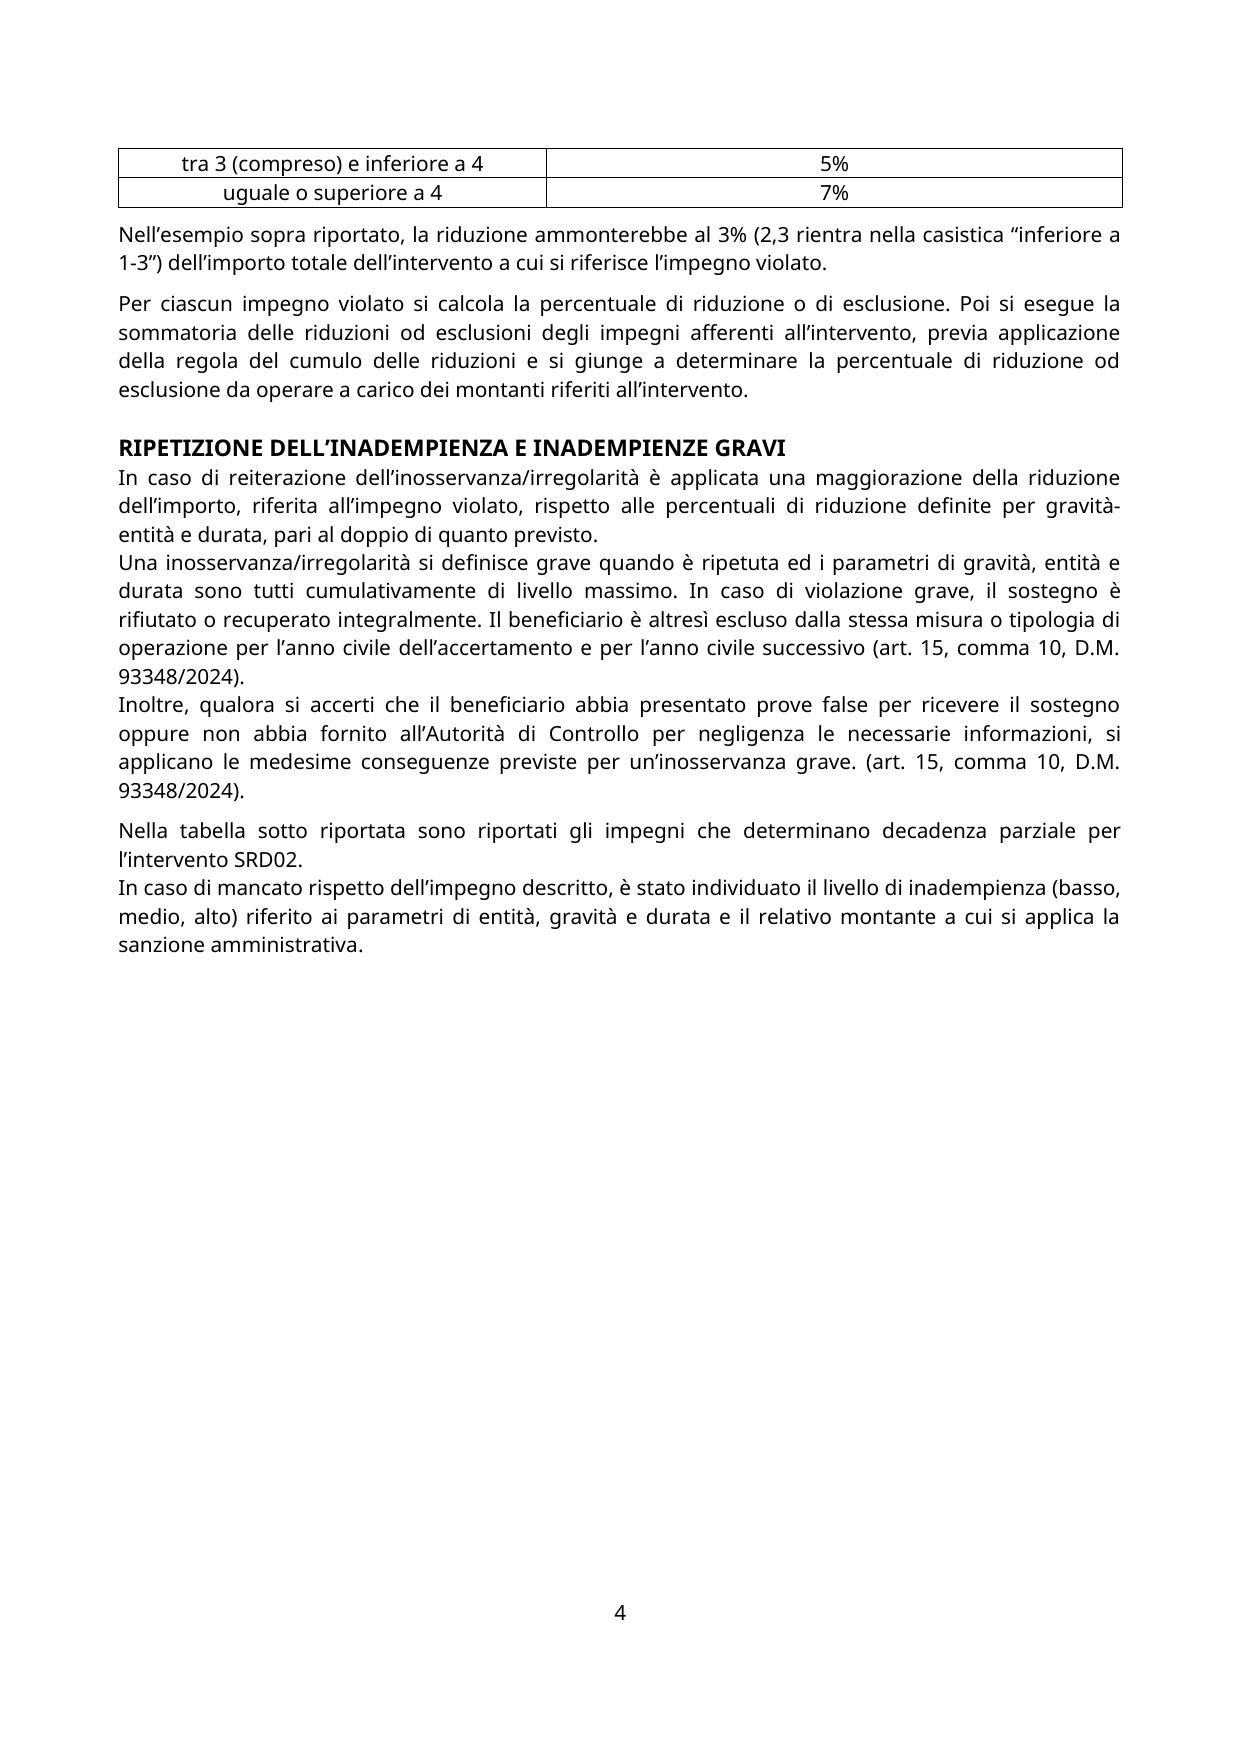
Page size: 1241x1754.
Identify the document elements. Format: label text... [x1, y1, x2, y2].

text Nell’esempio sopra riportato, la riduzione ammonterebbe al 3% (2,3 rientra nella casistica “inferiore a 1-3”) dell’importo totale dell’intervento a cui si riferisce l’impegno violato. [118, 220, 1122, 277]
text Una inosservanza/irregolarità si definisce grave quando è ripetuta ed i parametri di gravità, entità e durata sono tutti cumulativamente di livello massimo. In caso di violazione grave, il sostegno è rifiutato o recuperato integralmente. Il beneficiario è altresì escluso dalla stessa misura o tipologia di operazione per l’anno civile dell’accertamento e per l’anno civile successivo (art. 15, comma 10, D.M. 93348/2024). [118, 548, 1122, 690]
text Inoltre, qualora si accerti che il beneficiario abbia presentato prove false per ricevere il sostegno oppure non abbia fornito all’Autorità di Controllo per negligenza le necessarie informazioni, si applicano le medesime conseguenze previste per un’inosservanza grave. (art. 15, comma 10, D.M. 93348/2024). [118, 690, 1122, 804]
table_cell 7% [547, 178, 1122, 207]
table_cell uguale o superiore a 4 [119, 178, 546, 207]
table_cell 5% [547, 149, 1122, 177]
text Per ciascun impegno violato si calcola la percentuale di riduzione o di esclusione. Poi si esegue la sommatoria delle riduzioni od esclusioni degli impegni afferenti all’intervento, previa applicazione della regola del cumulo delle riduzioni e si giunge a determinare la percentuale di riduzione od esclusione da operare a carico dei montanti riferiti all’intervento. [118, 289, 1122, 403]
text Ripetizione dell’inadempienza e inadempienze gravi [118, 432, 1122, 463]
table_cell tra 3 (compreso) e inferiore a 4 [119, 149, 546, 177]
text In caso di mancato rispetto dell’impegno descritto, è stato individuato il livello di inadempienza (basso, medio, alto) riferito ai parametri di entità, gravità e durata e il relativo montante a cui si applica la sanzione amministrativa. [118, 873, 1122, 959]
text Nella tabella sotto riportata sono riportati gli impegni che determinano decadenza parziale per l’intervento SRD02. [118, 817, 1122, 873]
text In caso di reiterazione dell’inosservanza/irregolarità è applicata una maggiorazione della riduzione dell’importo, riferita all’impegno violato, rispetto alle percentuali di riduzione definite per gravità-entità e durata, pari al doppio di quanto previsto. [118, 463, 1122, 548]
